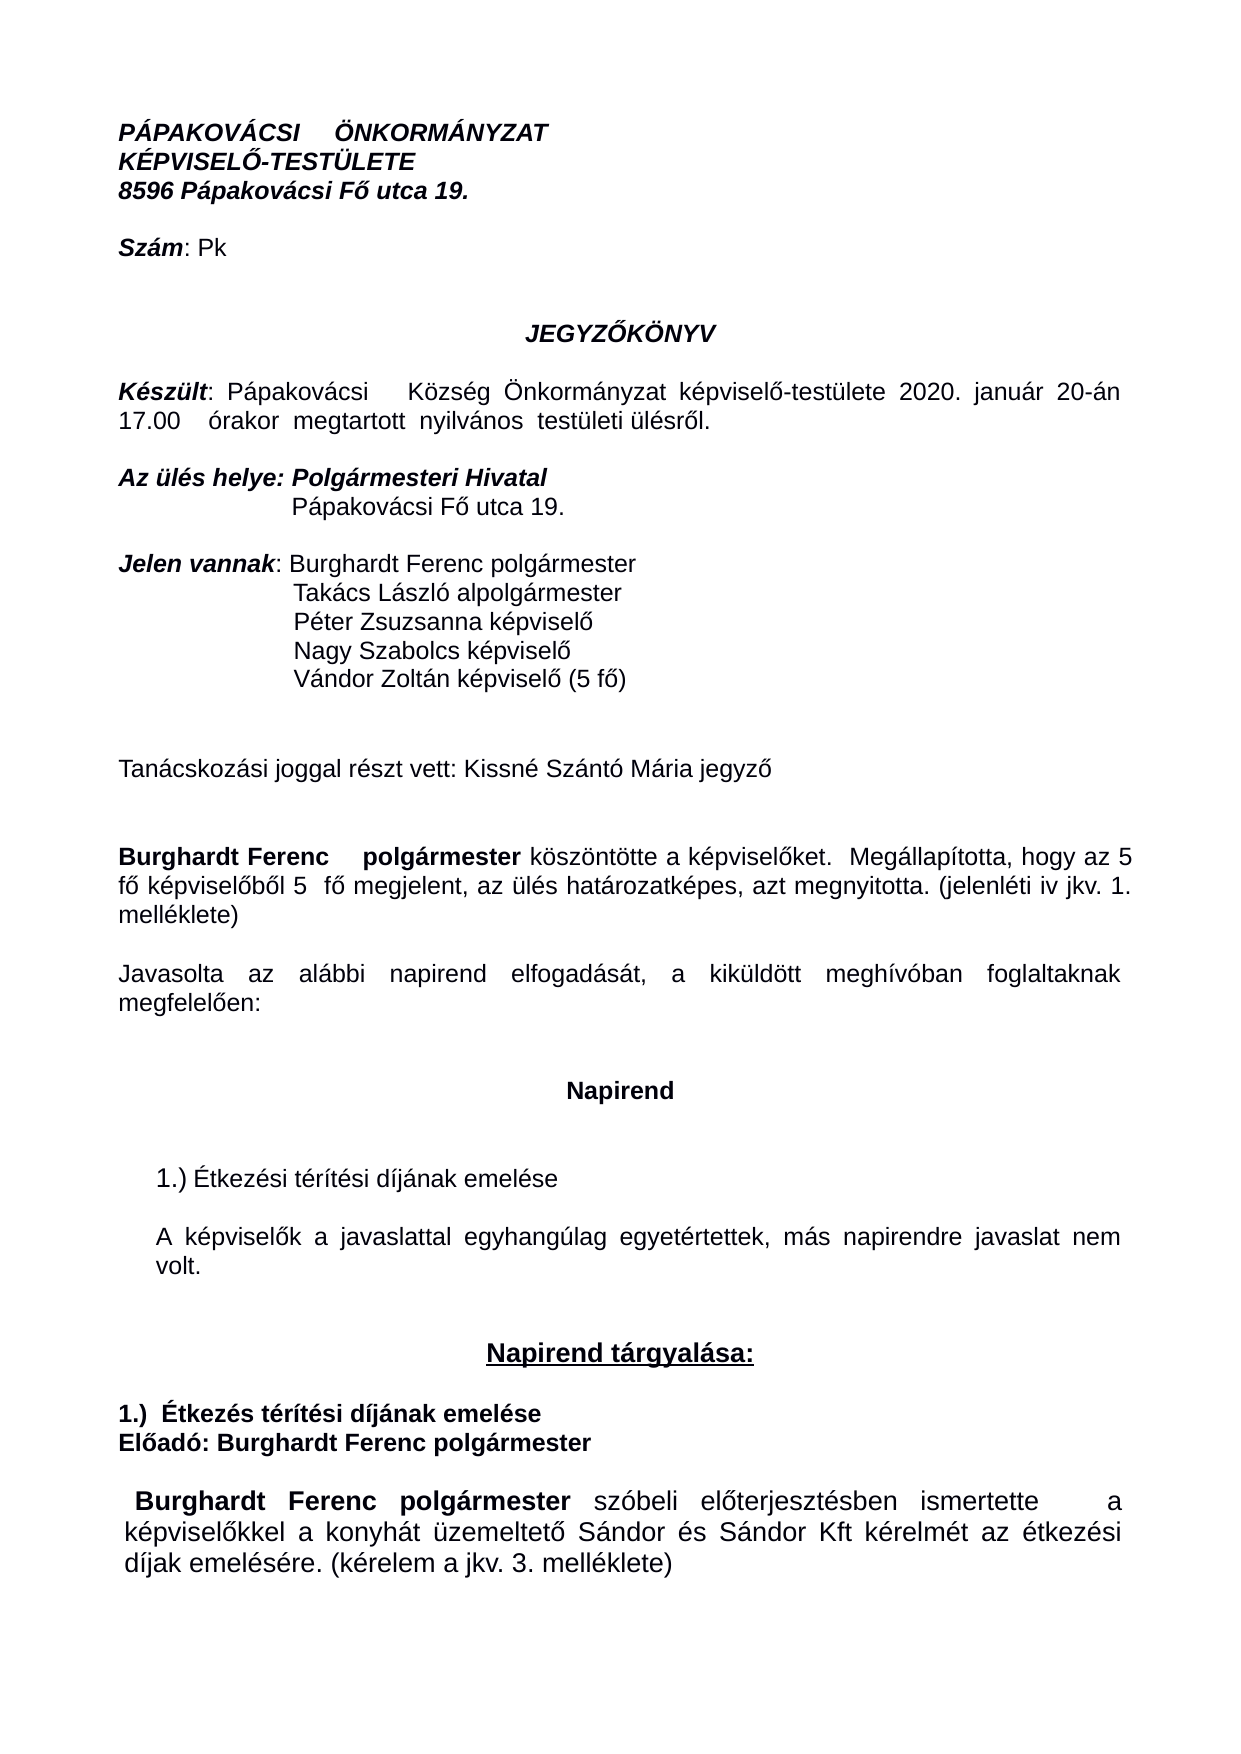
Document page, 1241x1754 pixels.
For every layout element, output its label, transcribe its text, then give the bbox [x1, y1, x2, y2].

list Étkezési térítési díjának emelése [156, 1162, 1122, 1193]
text Burghardt Ferenc polgármester szóbeli előterjesztésben ismertette a képviselőkkel a konyhát üzemeltető Sándor és Sándor Kft kérelmét az étkezési díjak emelésére. (kérelem a jkv. 3. melléklete) [112, 1485, 1122, 1579]
text Napirend tárgyalása: [118, 1337, 1122, 1368]
text Jegyzőkönyv [118, 319, 1122, 348]
text Szám: Pk [118, 233, 1122, 262]
text Vándor Zoltán képviselő (5 fő) [118, 664, 1053, 693]
text Készült: Pápakovácsi Község Önkormányzat képviselő-testülete 2020. január 20-án 17.00 órakor megtartott nyilvános testületi ülésről. [118, 377, 1122, 434]
text Az ülés helye: Polgármesteri Hivatal [118, 463, 1122, 492]
text Tanácskozási joggal részt vett: Kissné Szántó Mária jegyző [118, 754, 1053, 783]
text Előadó: Burghardt Ferenc polgármester [118, 1428, 1122, 1457]
text Burghardt Ferenc polgármester köszöntötte a képviselőket. Megállapította, hogy az 5 fő képviselőből 5 fő megjelent, az ülés határozatképes, azt megnyitotta. (jelenléti iv jkv. 1. melléklete) [118, 842, 1133, 928]
text 1.) Étkezés térítési díjának emelése [118, 1399, 1122, 1428]
text Napirend [118, 1076, 1122, 1104]
text Péter Zsuzsanna képviselő [118, 607, 1053, 636]
text Jelen vannak: Burghardt Ferenc polgármester [118, 549, 1053, 578]
text 8596 Pápakovácsi Fő utca 19. [118, 176, 1122, 204]
text Nagy Szabolcs képviselő [118, 636, 1053, 664]
text KÉPVISELŐ-TESTÜLETE [118, 147, 1122, 176]
text Pápakovácsi Fő utca 19. [118, 492, 1122, 521]
text Takács László alpolgármester [118, 578, 1053, 607]
text A képviselők a javaslattal egyhangúlag egyetértettek, más napirendre javaslat nem volt. [156, 1222, 1122, 1279]
text PÁPAKOVÁCSI ÖNKORMÁNYZAT [118, 118, 1122, 147]
text Javasolta az alábbi napirend elfogadását, a kiküldött meghívóban foglaltaknak megfelelően: [118, 959, 1122, 1016]
